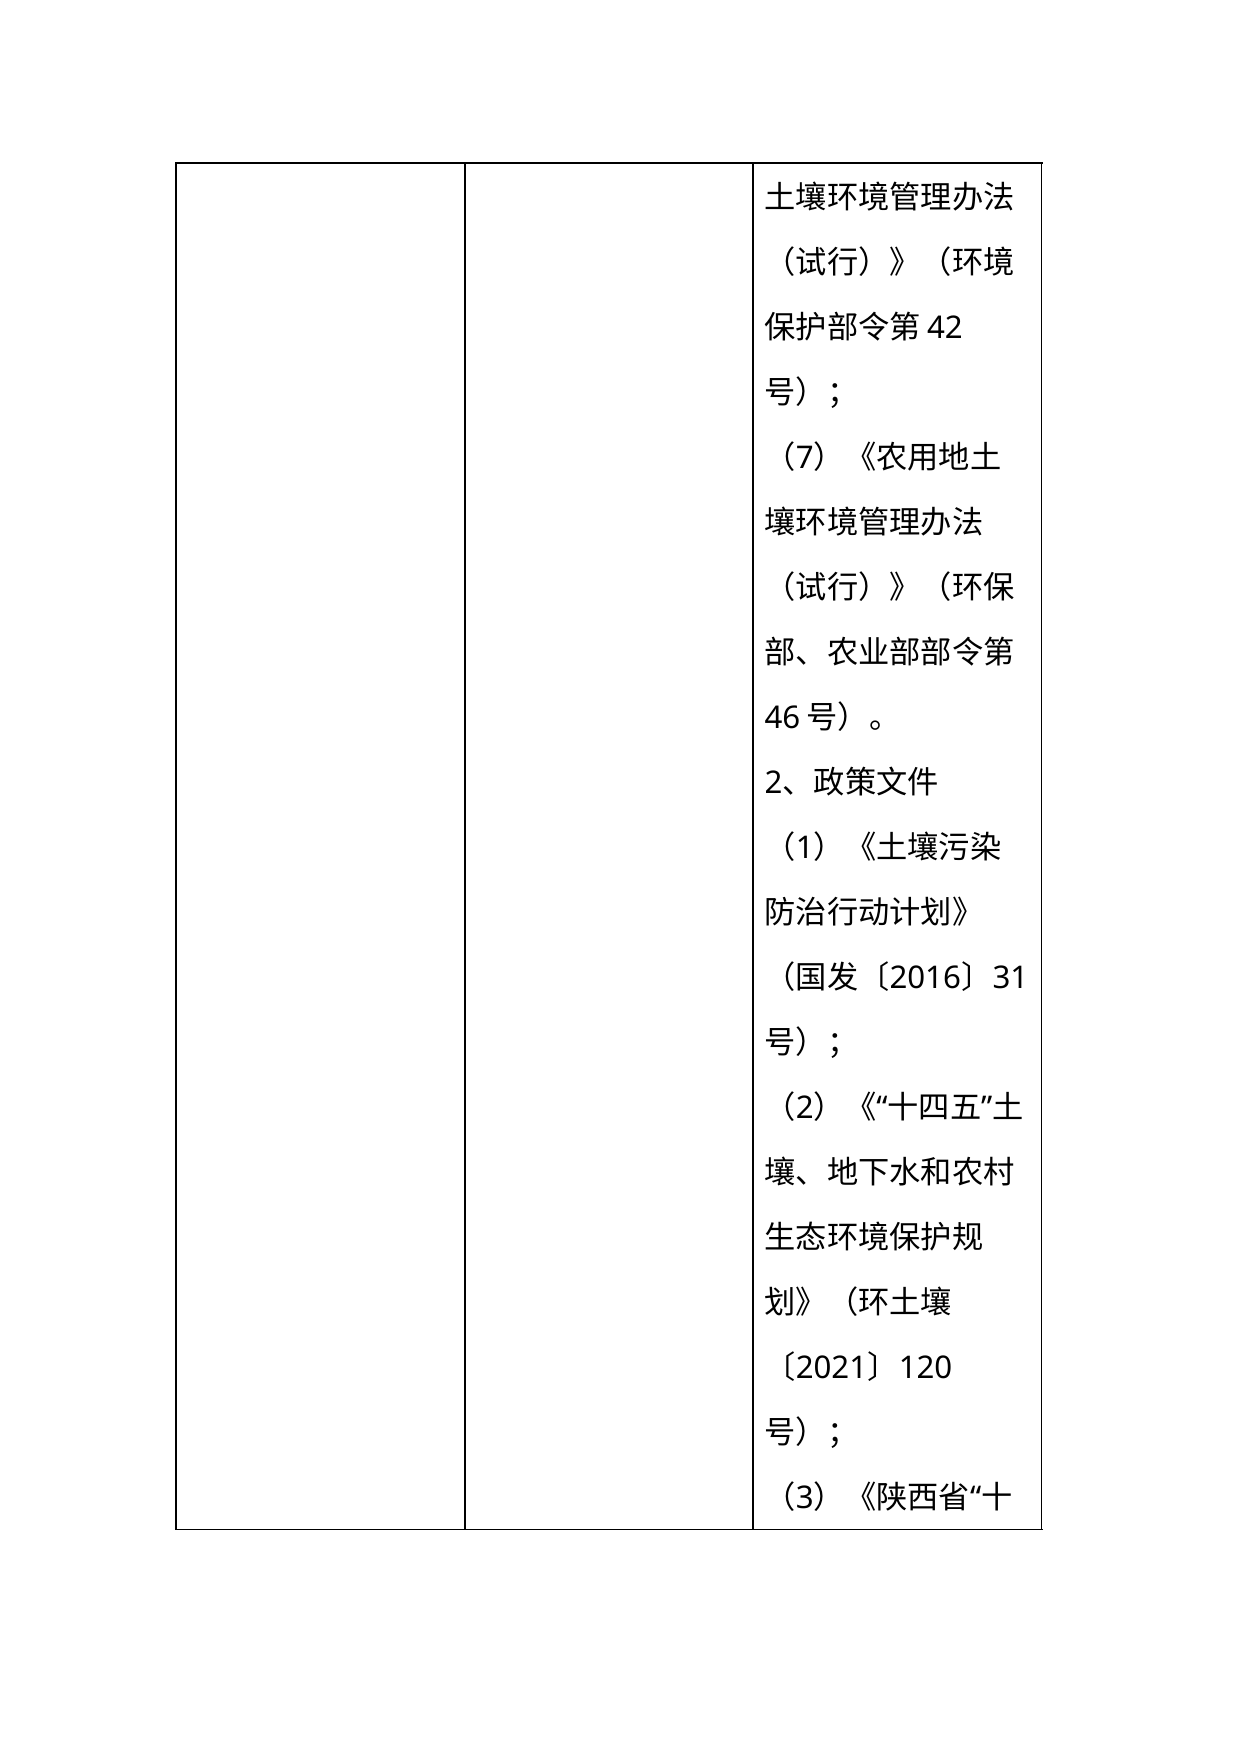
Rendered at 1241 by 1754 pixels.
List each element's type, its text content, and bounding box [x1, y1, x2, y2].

table_cell 3 [177, 164, 464, 1528]
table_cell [754, 164, 1041, 1528]
table_cell [466, 164, 752, 1528]
